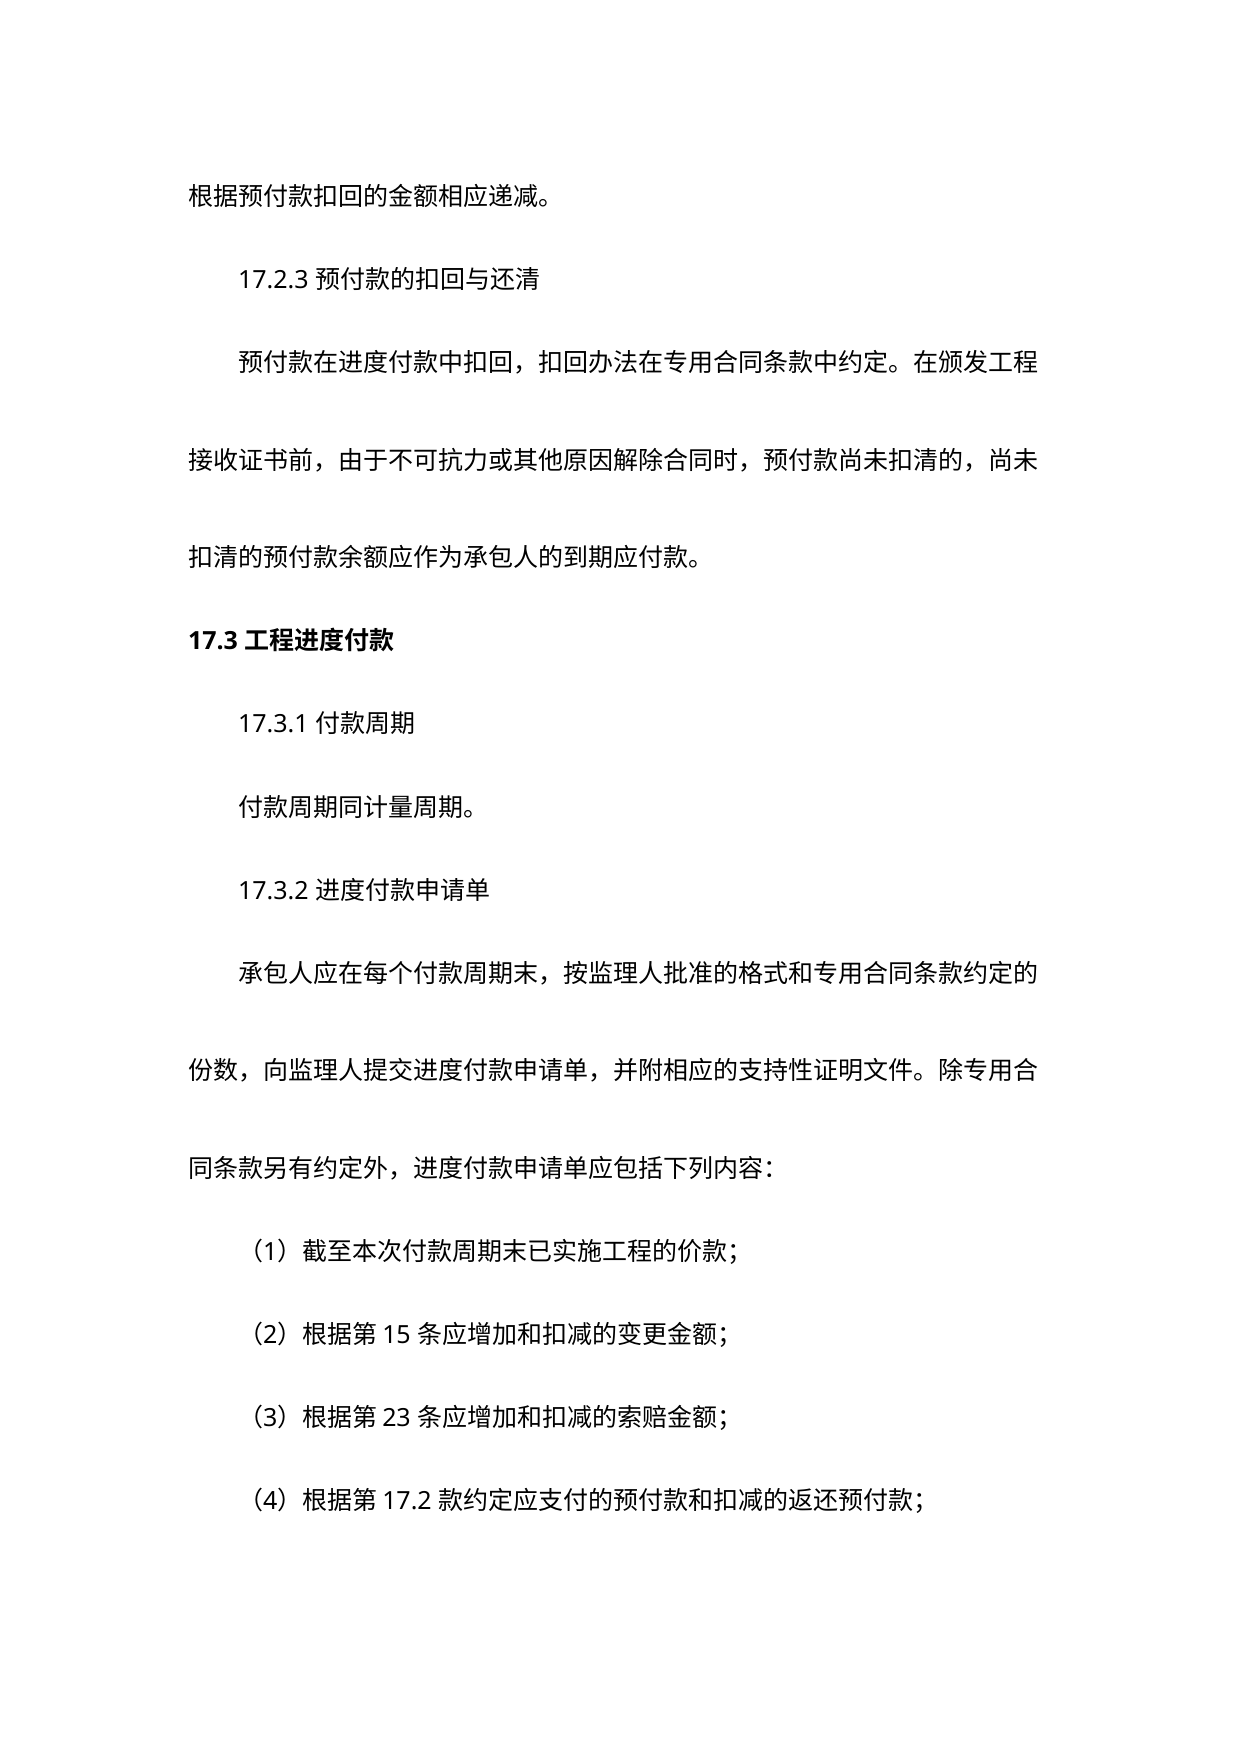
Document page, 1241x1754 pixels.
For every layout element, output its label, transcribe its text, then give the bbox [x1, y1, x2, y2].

text （1）截至本次付款周期末已实施工程的价款； [188, 1217, 1052, 1282]
text 预付款在进度付款中扣回，扣回办法在专用合同条款中约定。在颁发工程接收证书前，由于不可抗力或其他原因解除合同时，预付款尚未扣清的，尚未扣清的预付款余额应作为承包人的到期应付款。 [188, 328, 1052, 588]
text （4）根据第17.2 款约定应支付的预付款和扣减的返还预付款； [188, 1466, 1052, 1531]
text 17.2.3 预付款的扣回与还清 [188, 245, 1052, 310]
text （3）根据第23 条应增加和扣减的索赔金额； [188, 1383, 1052, 1448]
text 17.3 工程进度付款 [188, 606, 1052, 671]
text 承包人应在每个付款周期末，按监理人批准的格式和专用合同条款约定的份数，向监理人提交进度付款申请单，并附相应的支持性证明文件。除专用合同条款另有约定外，进度付款申请单应包括下列内容： [188, 939, 1052, 1199]
text （2）根据第15 条应增加和扣减的变更金额； [188, 1300, 1052, 1365]
text 17.3.2 进度付款申请单 [188, 856, 1052, 921]
text 付款周期同计量周期。 [188, 773, 1052, 838]
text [188, 162, 1052, 227]
text 17.3.1 付款周期 [188, 689, 1052, 754]
